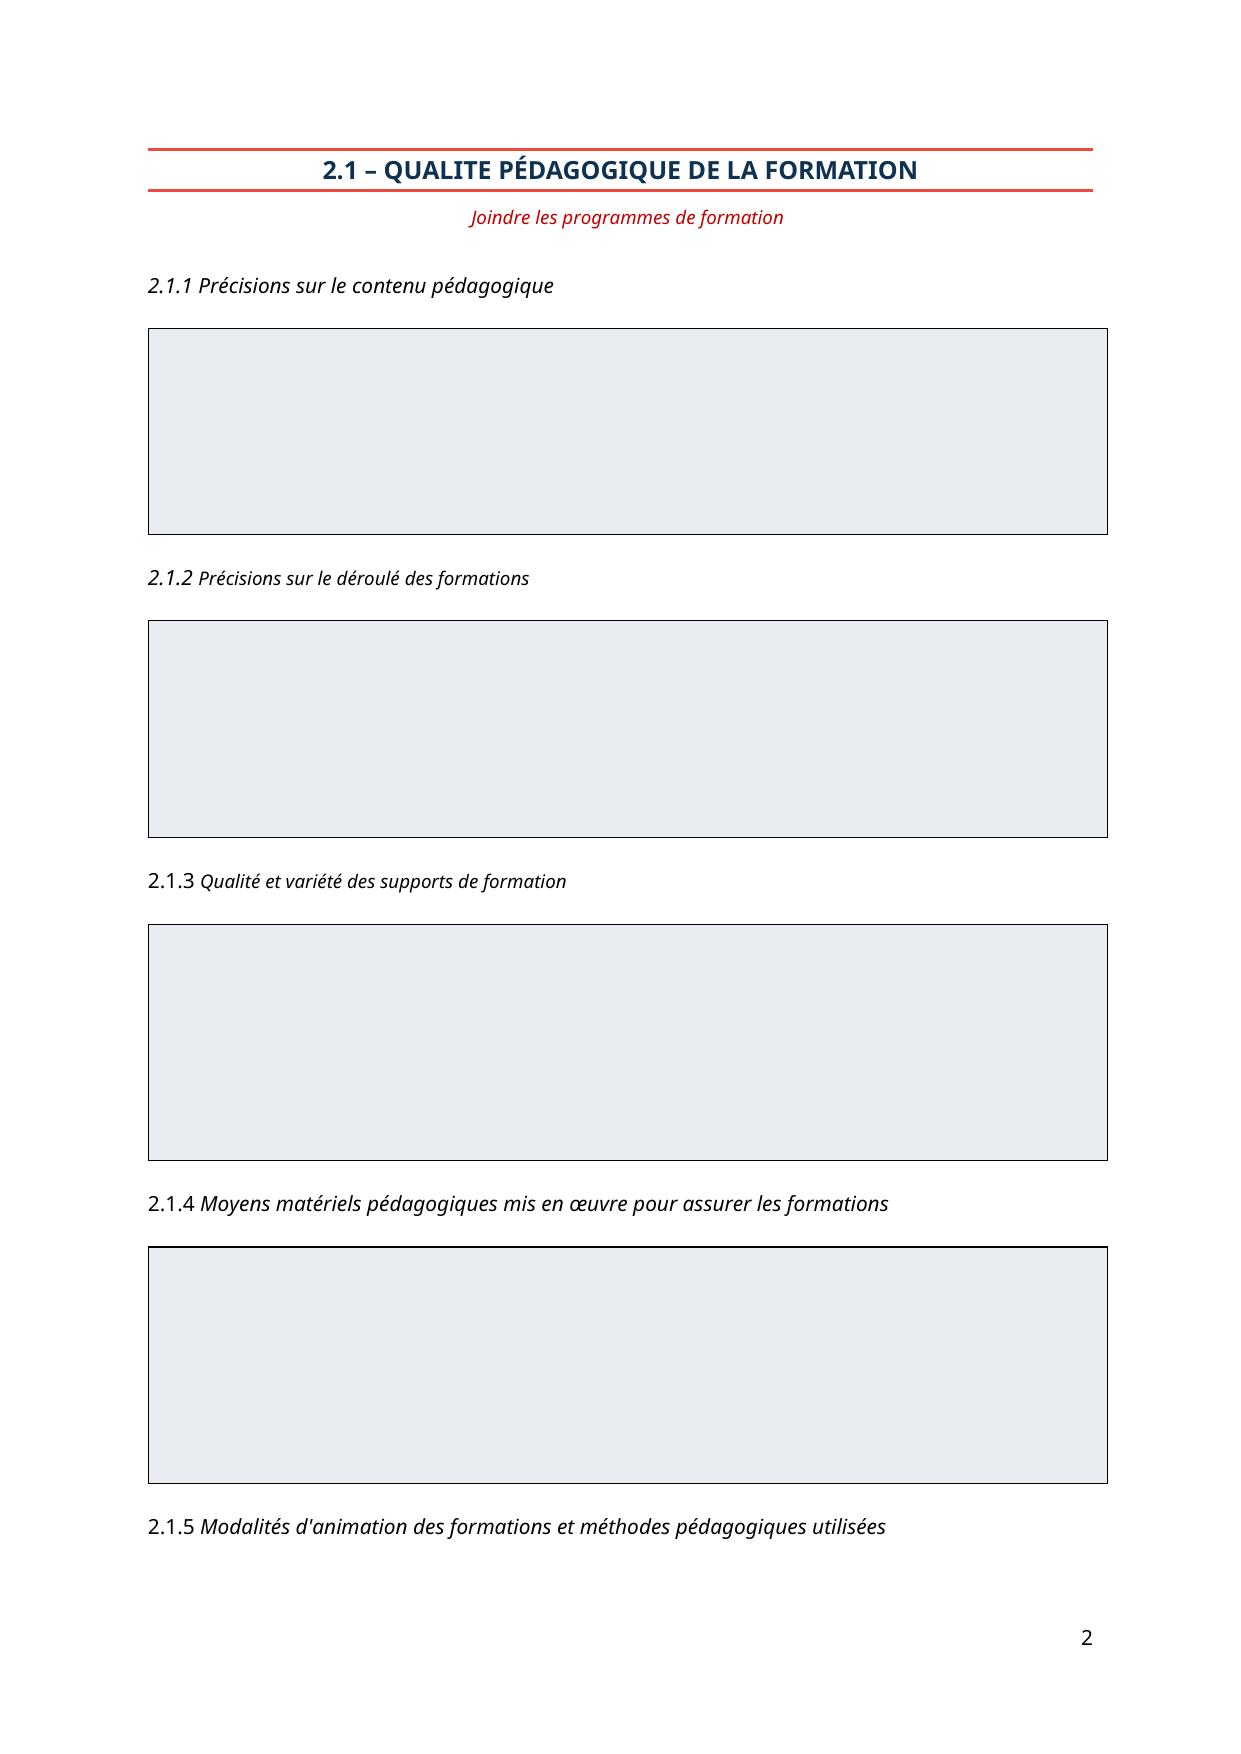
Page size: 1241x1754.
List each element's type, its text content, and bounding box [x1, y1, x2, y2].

text 2.1.5 Modalités d'animation des formations et méthodes pédagogiques utilisées [148, 1512, 1093, 1541]
table_header [149, 621, 1107, 837]
text Joindre les programmes de formation [162, 204, 1093, 230]
table_header [149, 925, 1107, 1160]
text 2.1.1 Précisions sur le contenu pédagogique [148, 271, 1093, 328]
subtitle 2.1 – QUALITE pédagogique de la formation [148, 151, 1093, 189]
table_header [149, 1248, 1107, 1483]
text 2.1.3 Qualité et variété des supports de formation [148, 867, 1093, 895]
text 2.1.4 Moyens matériels pédagogiques mis en œuvre pour assurer les formations [148, 1189, 1093, 1218]
table_header [149, 329, 1107, 534]
text 2.1.2 Précisions sur le déroulé des formations [148, 563, 1093, 592]
